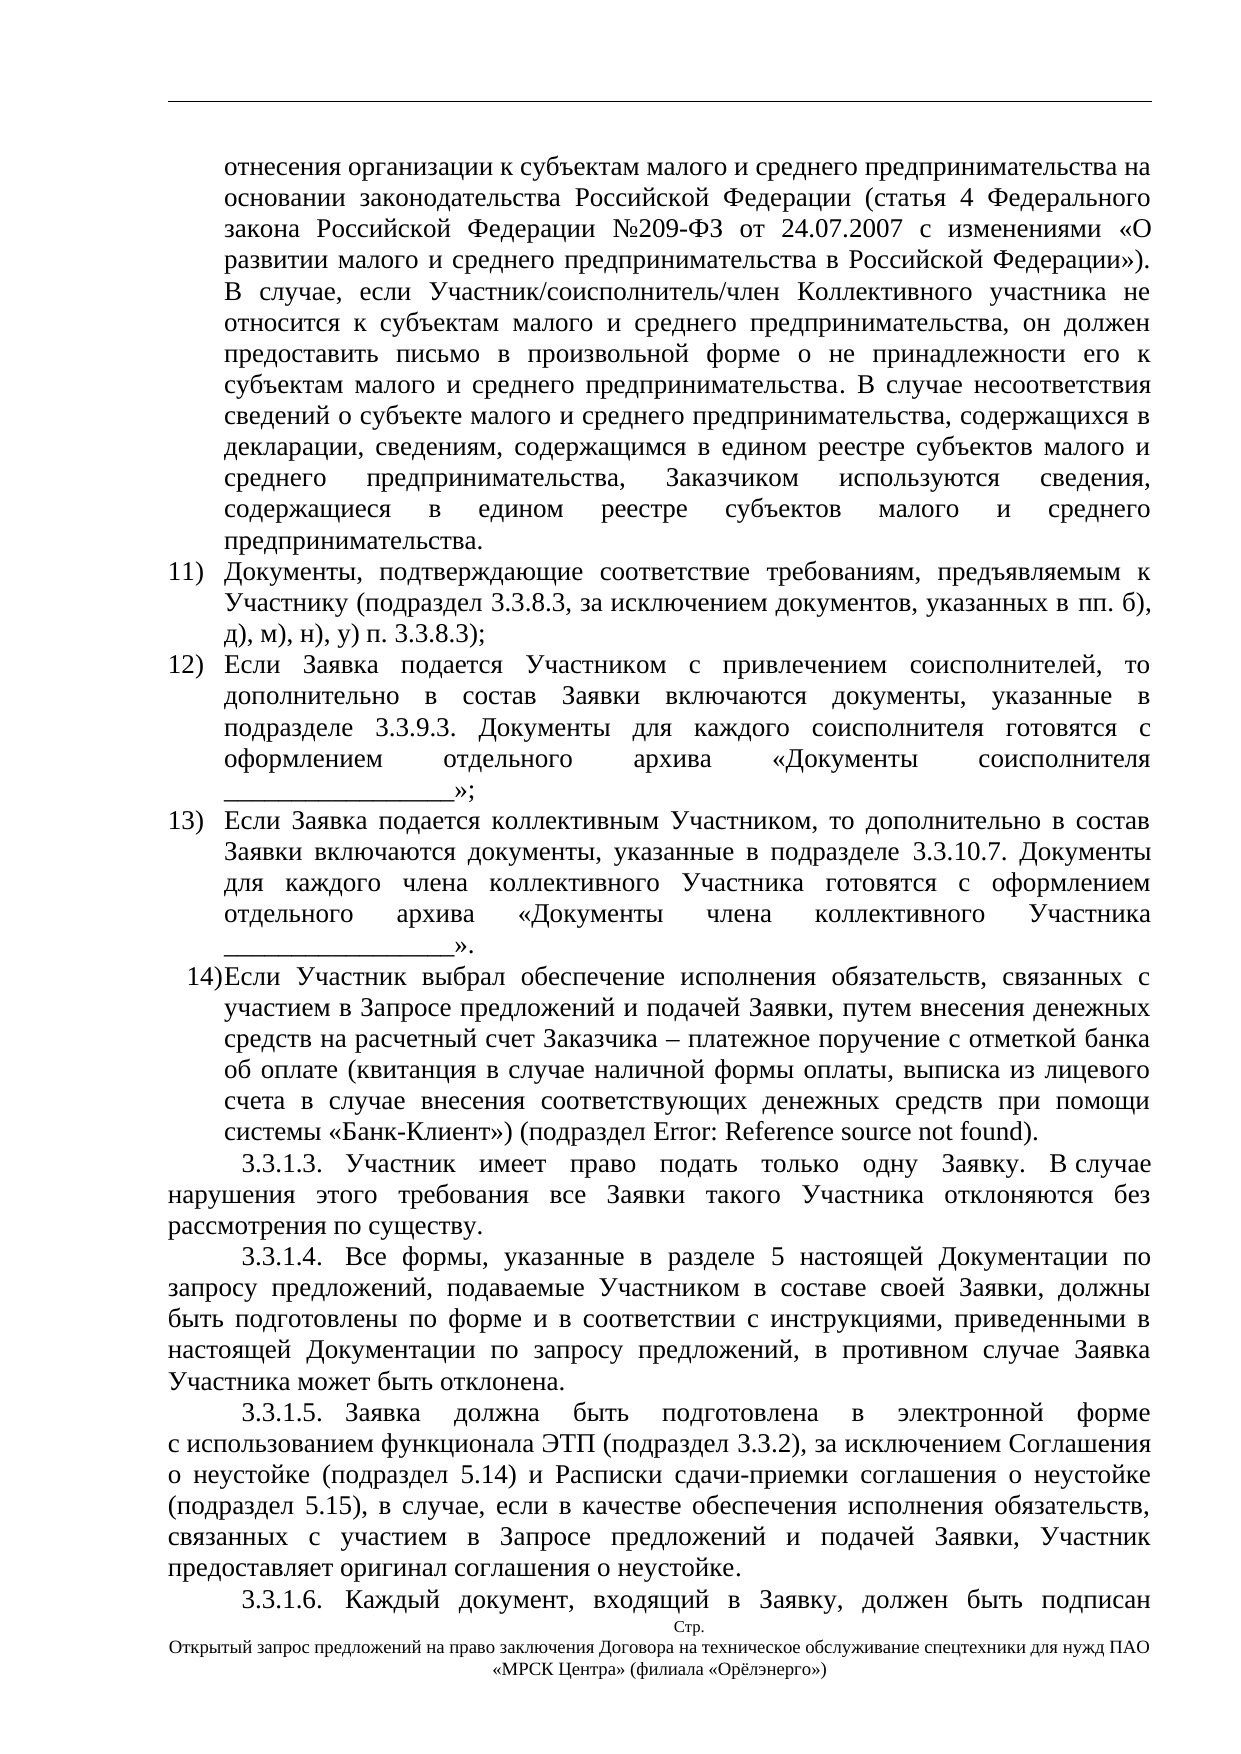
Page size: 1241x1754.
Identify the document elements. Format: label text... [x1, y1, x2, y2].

list Если Заявка подается коллективным Участником, то дополнительно в состав Заявки включаются документы, указанные в подразделе 3.3.10.7. Документы для каждого члена коллективного Участника готовятся с оформлением отдельного архива «Документы члена коллективного Участника _________________». [168, 804, 1152, 960]
list Если Заявка подается Участником с привлечением соисполнителей, то дополнительно в состав Заявки включаются документы, указанные в подразделе 3.3.9.3. Документы для каждого соисполнителя готовятся с оформлением отдельного архива «Документы соисполнителя _________________»; [168, 648, 1152, 804]
list Участник имеет право подать только одну Заявку. В случае нарушения этого требования все Заявки такого Участника отклоняются без рассмотрения по существу. [168, 1147, 1152, 1240]
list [168, 150, 1152, 555]
list Документы, подтверждающие соответствие требованиям, предъявляемым к Участнику (подраздел 3.3.8.3, за исключением документов, указанных в пп. б), д), м), н), у) п. 3.3.8.3); [168, 555, 1152, 648]
list Заявка должна быть подготовлена в электронной форме с использованием функционала ЭТП (подраздел 3.3.2), за исключением Соглашения о неустойке (подраздел 5.14) и Расписки сдачи-приемки соглашения о неустойке (подраздел 5.15), в случае, если в качестве обеспечения исполнения обязательств, связанных с участием в Запросе предложений и подачей Заявки, Участник предоставляет оригинал соглашения о неустойке. [168, 1396, 1152, 1583]
list Все формы, указанные в разделе 5 настоящей Документации по запросу предложений, подаваемые Участником в составе своей Заявки, должны быть подготовлены по форме и в соответствии с инструкциями, приведенными в настоящей Документации по запросу предложений, в противном случае Заявка Участника может быть отклонена. [168, 1240, 1152, 1396]
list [168, 1583, 1152, 1614]
